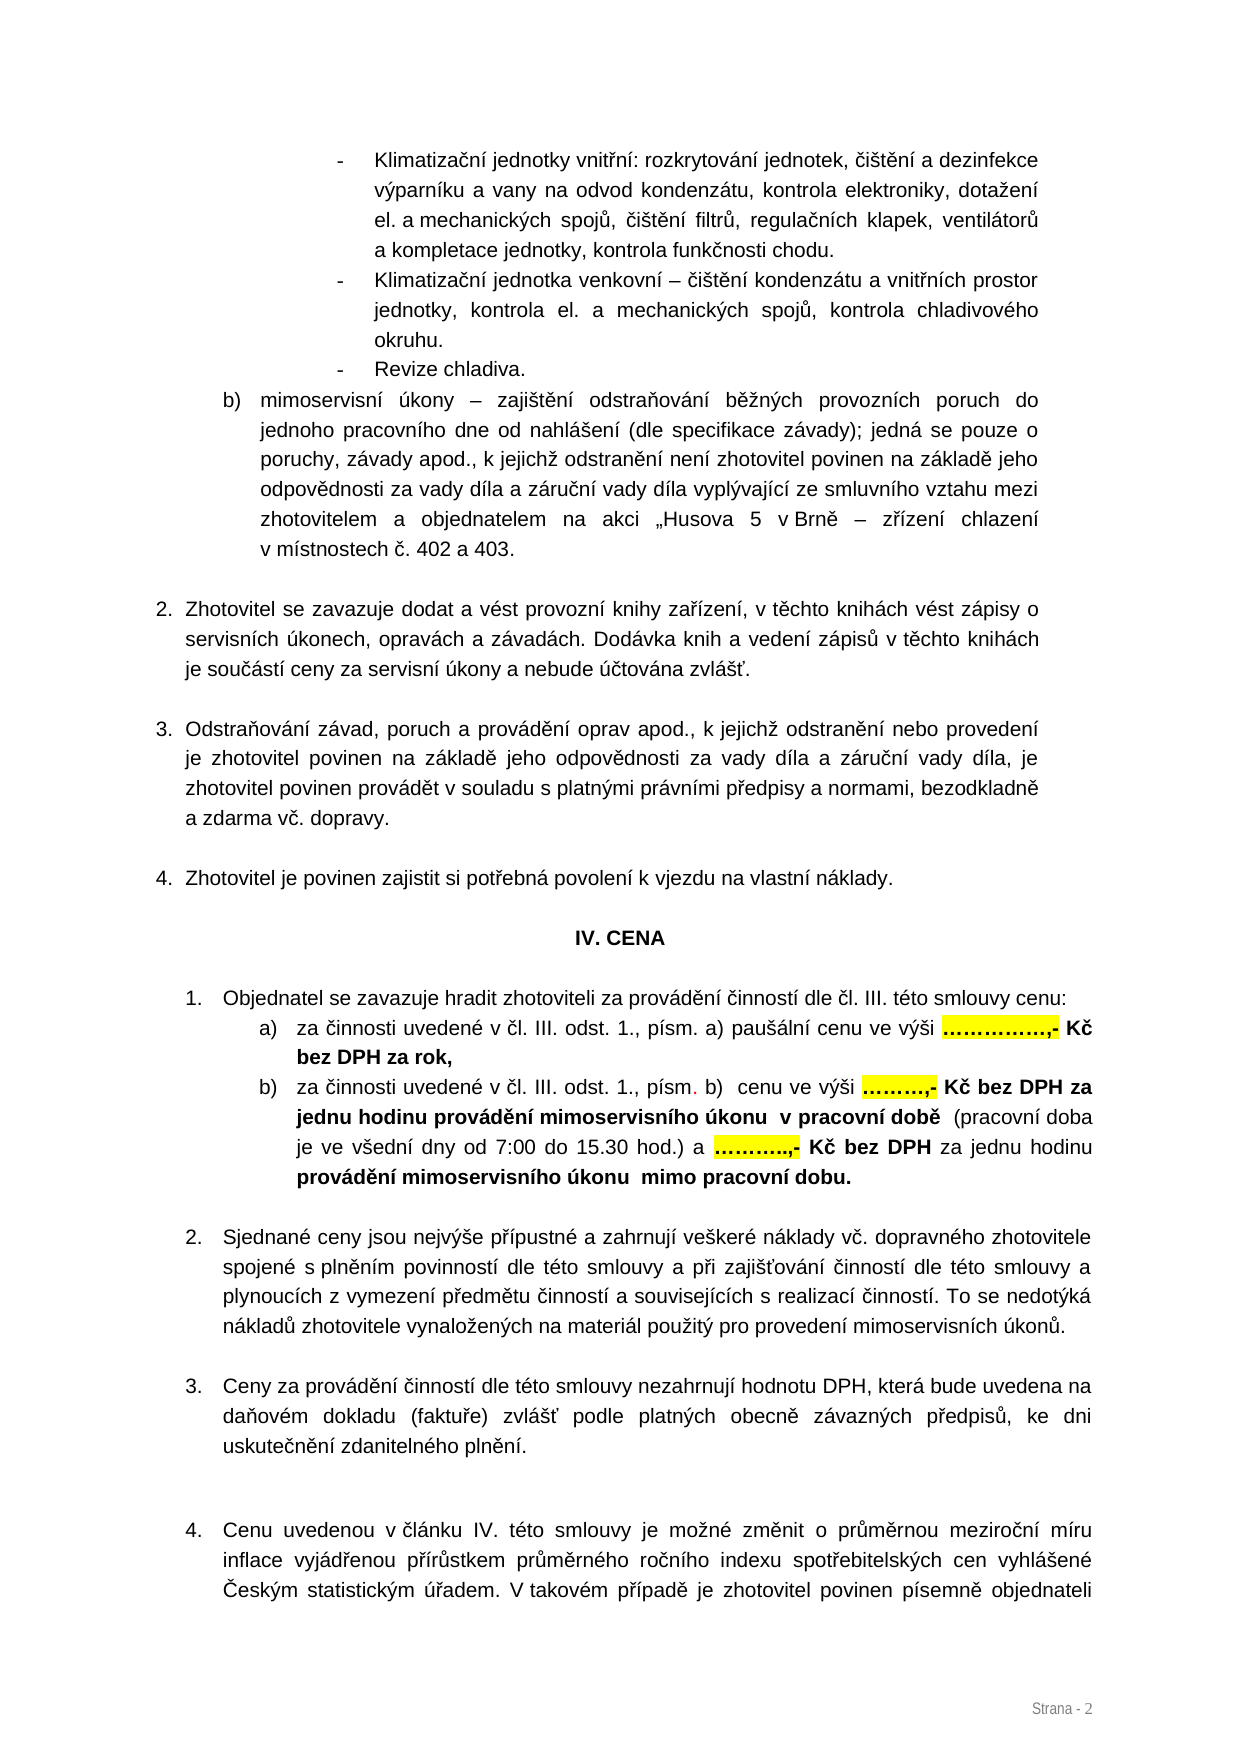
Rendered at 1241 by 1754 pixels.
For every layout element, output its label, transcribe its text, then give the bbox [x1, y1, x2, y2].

text IV. Cena [148, 926, 1093, 949]
list Klimatizační jednotka venkovní – čištění kondenzátu a vnitřních prostor jednotky, kontrola el. a mechanických spojů, kontrola chladivového okruhu. [337, 267, 1039, 351]
list Zhotovitel je povinen zajistit si potřebná povolení k vjezdu na vlastní náklady. [156, 866, 1039, 890]
list Klimatizační jednotky vnitřní: rozkrytování jednotek, čištění a dezinfekce výparníku a vany na odvod kondenzátu, kontrola elektroniky, dotažení el. a mechanických spojů, čištění filtrů, regulačních klapek, ventilátorů a kompletace jednotky, kontrola funkčnosti chodu. [337, 148, 1039, 261]
list Zhotovitel se zavazuje dodat a vést provozní knihy zařízení, v těchto knihách vést zápisy o servisních úkonech, opravách a závadách. Dodávka knih a vedení zápisů v těchto knihách je součástí ceny za servisní úkony a nebude účtována zvlášť. [156, 597, 1039, 681]
list Sjednané ceny jsou nejvýše přípustné a zahrnují veškeré náklady vč. dopravného zhotovitele spojené s plněním povinností dle této smlouvy a při zajišťování činností dle této smlouvy a plynoucích z vymezení předmětu činností a souvisejících s realizací činností. To se nedotýká nákladů zhotovitele vynaložených na materiál použitý pro provedení mimoservisních úkonů. [185, 1224, 1093, 1338]
list Revize chladiva. [337, 357, 1039, 381]
list Ceny za provádění činností dle této smlouvy nezahrnují hodnotu DPH, která bude uvedena na daňovém dokladu (faktuře) zvlášť podle platných obecně závazných předpisů, ke dni uskutečnění zdanitelného plnění. [185, 1374, 1093, 1458]
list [185, 1518, 1093, 1601]
list za činnosti uvedené v čl. III. odst. 1., písm. b) cenu ve výši ………,- Kč bez DPH za jednu hodinu provádění mimoservisního úkonu v pracovní době (pracovní doba je ve všední dny od 7:00 do 15.30 hod.) a ………..,- Kč bez DPH za jednu hodinu provádění mimoservisního úkonu mimo pracovní dobu. [259, 1075, 1093, 1189]
list Odstraňování závad, poruch a provádění oprav apod., k jejichž odstranění nebo provedení je zhotovitel povinen na základě jeho odpovědnosti za vady díla a záruční vady díla, je zhotovitel povinen provádět v souladu s platnými právními předpisy a normami, bezodkladně a zdarma vč. dopravy. [156, 716, 1039, 830]
list za činnosti uvedené v čl. III. odst. 1., písm. a) paušální cenu ve výši ……………,- Kč bez DPH za rok, [259, 1015, 1093, 1069]
list Objednatel se zavazuje hradit zhotoviteli za provádění činností dle čl. III. této smlouvy cenu: [185, 985, 1093, 1009]
list mimoservisní úkony – zajištění odstraňování běžných provozních poruch do jednoho pracovního dne od nahlášení (dle specifikace závady); jedná se pouze o poruchy, závady apod., k jejichž odstranění není zhotovitel povinen na základě jeho odpovědnosti za vady díla a záruční vady díla vyplývající ze smluvního vztahu mezi zhotovitelem a objednatelem na akci „Husova 5 v Brně – zřízení chlazení v místnostech č. 402 a 403. [223, 387, 1039, 561]
